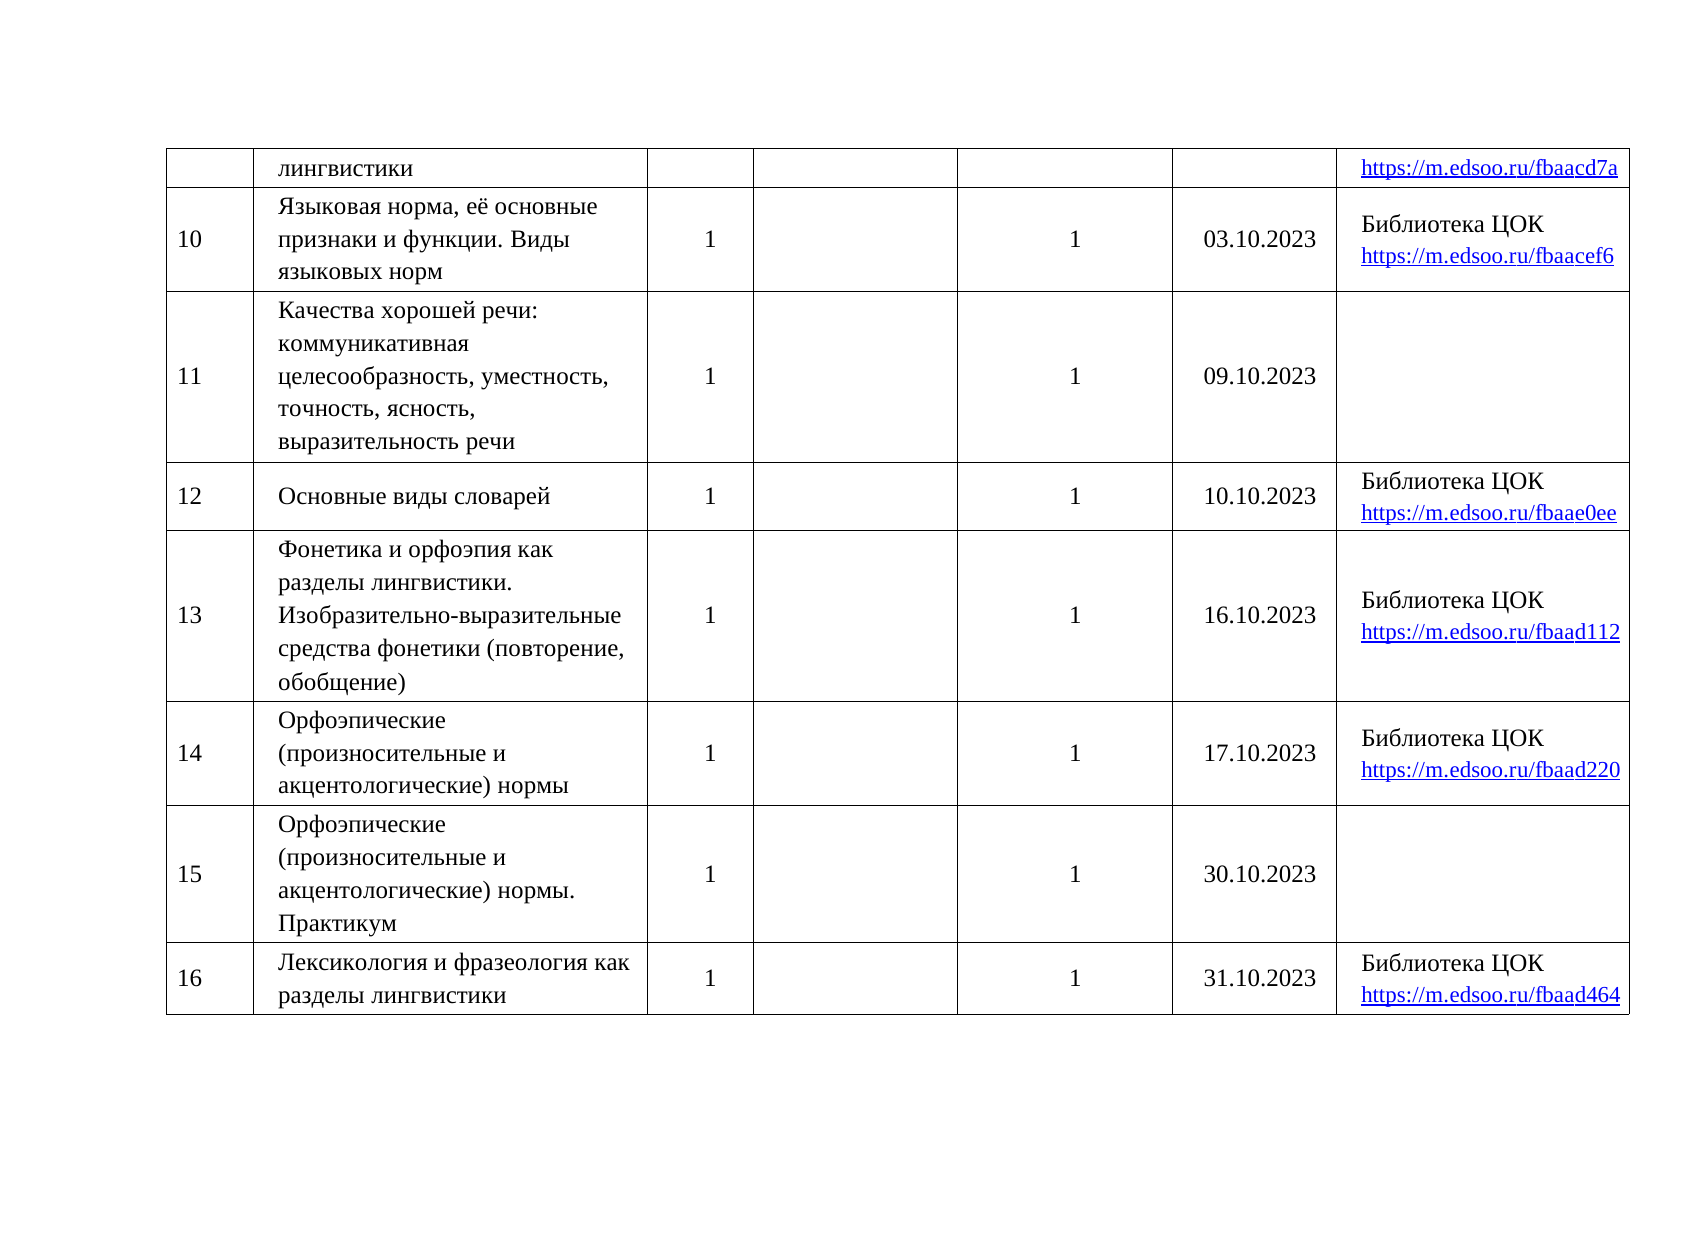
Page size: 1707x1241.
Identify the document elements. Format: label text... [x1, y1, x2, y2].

table_cell 11 [167, 292, 253, 462]
table_cell 1 [648, 702, 753, 805]
table_cell 1 [958, 943, 1172, 1014]
table_cell [754, 463, 957, 530]
table_cell 15 [167, 806, 253, 942]
table_cell [754, 188, 957, 291]
table_cell 1 [648, 463, 753, 530]
table_header [754, 149, 957, 187]
table_cell Языковая норма, её основные признаки и функции. Виды языковых норм [254, 188, 647, 291]
table_cell 1 [958, 463, 1172, 530]
table_cell Библиотека ЦОК https://m.edsoo.ru/fbaad112 [1337, 531, 1629, 701]
table_cell Основные виды словарей [254, 463, 647, 530]
table_cell 1 [958, 806, 1172, 942]
table_cell 09.10.2023 [1173, 292, 1336, 462]
table_cell 10.10.2023 [1173, 463, 1336, 530]
table_cell Орфоэпические (произносительные и акцентологические) нормы [254, 702, 647, 805]
table_cell 1 [648, 531, 753, 701]
table_cell 1 [958, 702, 1172, 805]
table_cell Качества хорошей речи: коммуникативная целесообразность, уместность, точность, ясность, выразительность речи [254, 292, 647, 462]
table_cell 1 [648, 806, 753, 942]
table_header [648, 149, 753, 187]
table_cell 16.10.2023 [1173, 531, 1336, 701]
table_cell 31.10.2023 [1173, 943, 1336, 1014]
table_cell [1337, 292, 1629, 462]
table_cell 30.10.2023 [1173, 806, 1336, 942]
table_header [167, 149, 253, 187]
table_cell [754, 943, 957, 1014]
table_cell 03.10.2023 [1173, 188, 1336, 291]
table_cell 10 [167, 188, 253, 291]
table_cell 1 [648, 292, 753, 462]
table_header https://m.edsoo.ru/fbaacd7a [1337, 149, 1629, 187]
table_cell [1337, 806, 1629, 942]
table_cell [754, 702, 957, 805]
table_cell 16 [167, 943, 253, 1014]
table_cell 13 [167, 531, 253, 701]
table_cell Орфоэпические (произносительные и акцентологические) нормы. Практикум [254, 806, 647, 942]
table_cell 1 [648, 943, 753, 1014]
table_cell Лексикология и фразеология как разделы лингвистики [254, 943, 647, 1014]
table_cell 1 [958, 188, 1172, 291]
table_cell 17.10.2023 [1173, 702, 1336, 805]
table_cell [754, 292, 957, 462]
table_cell Библиотека ЦОК https://m.edsoo.ru/fbaacef6 [1337, 188, 1629, 291]
table_cell 1 [648, 188, 753, 291]
table_cell Библиотека ЦОК https://m.edsoo.ru/fbaad220 [1337, 702, 1629, 805]
table_cell [754, 806, 957, 942]
table_cell 1 [958, 531, 1172, 701]
table_header лингвистики [254, 149, 647, 187]
table_header [1173, 149, 1336, 187]
table_cell Библиотека ЦОК https://m.edsoo.ru/fbaae0ee [1337, 463, 1629, 530]
table_cell 1 [958, 292, 1172, 462]
table_header [958, 149, 1172, 187]
table_cell [754, 531, 957, 701]
table_cell 12 [167, 463, 253, 530]
table_cell 14 [167, 702, 253, 805]
table_cell Фонетика и орфоэпия как разделы лингвистики. Изобразительно-выразительные средства фонетики (повторение, обобщение) [254, 531, 647, 701]
table_cell Библиотека ЦОК https://m.edsoo.ru/fbaad464 [1337, 943, 1629, 1014]
